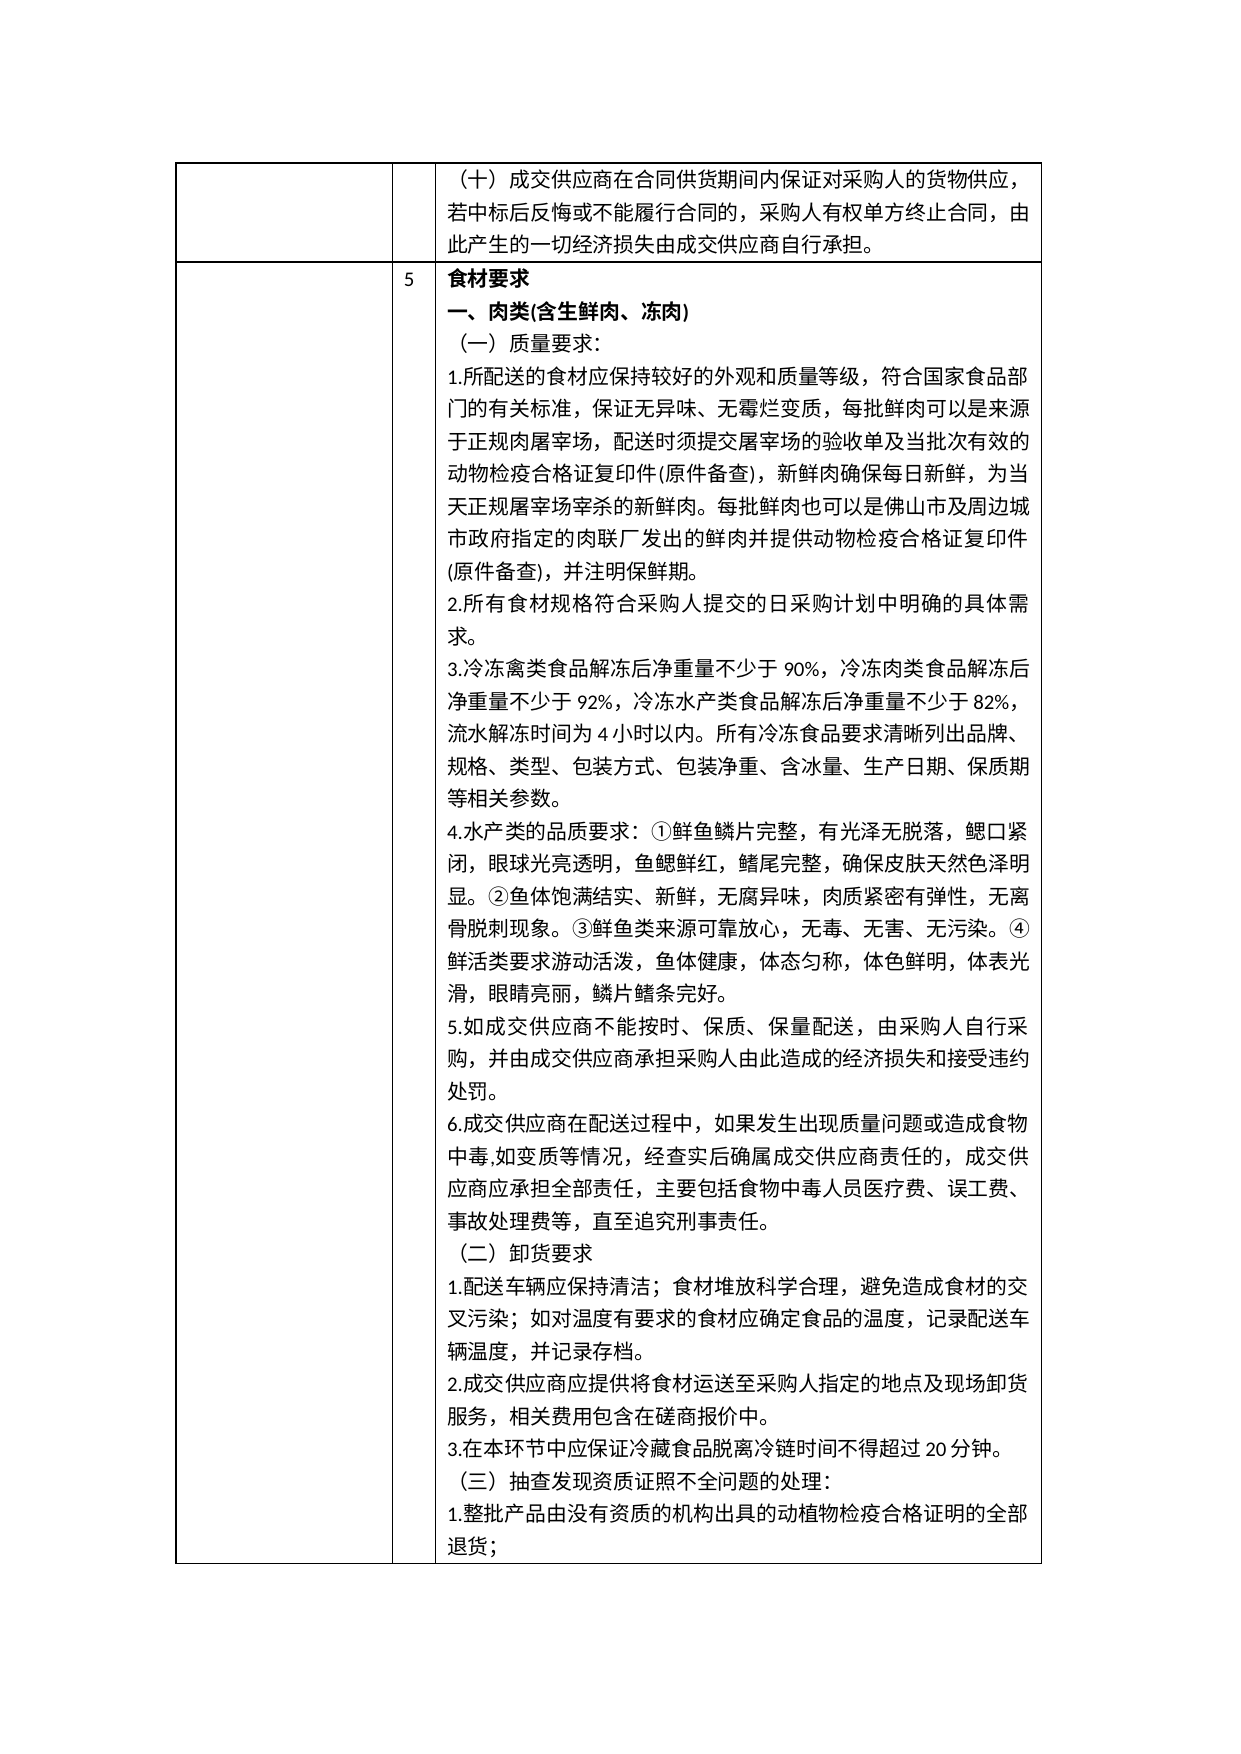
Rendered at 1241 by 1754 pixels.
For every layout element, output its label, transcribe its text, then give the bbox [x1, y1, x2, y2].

table_cell [177, 263, 392, 1563]
table_cell 4 [393, 164, 435, 261]
table_cell ★ [177, 164, 392, 261]
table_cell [436, 164, 1041, 261]
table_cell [436, 263, 1041, 1563]
table_cell 5 [393, 263, 435, 1563]
